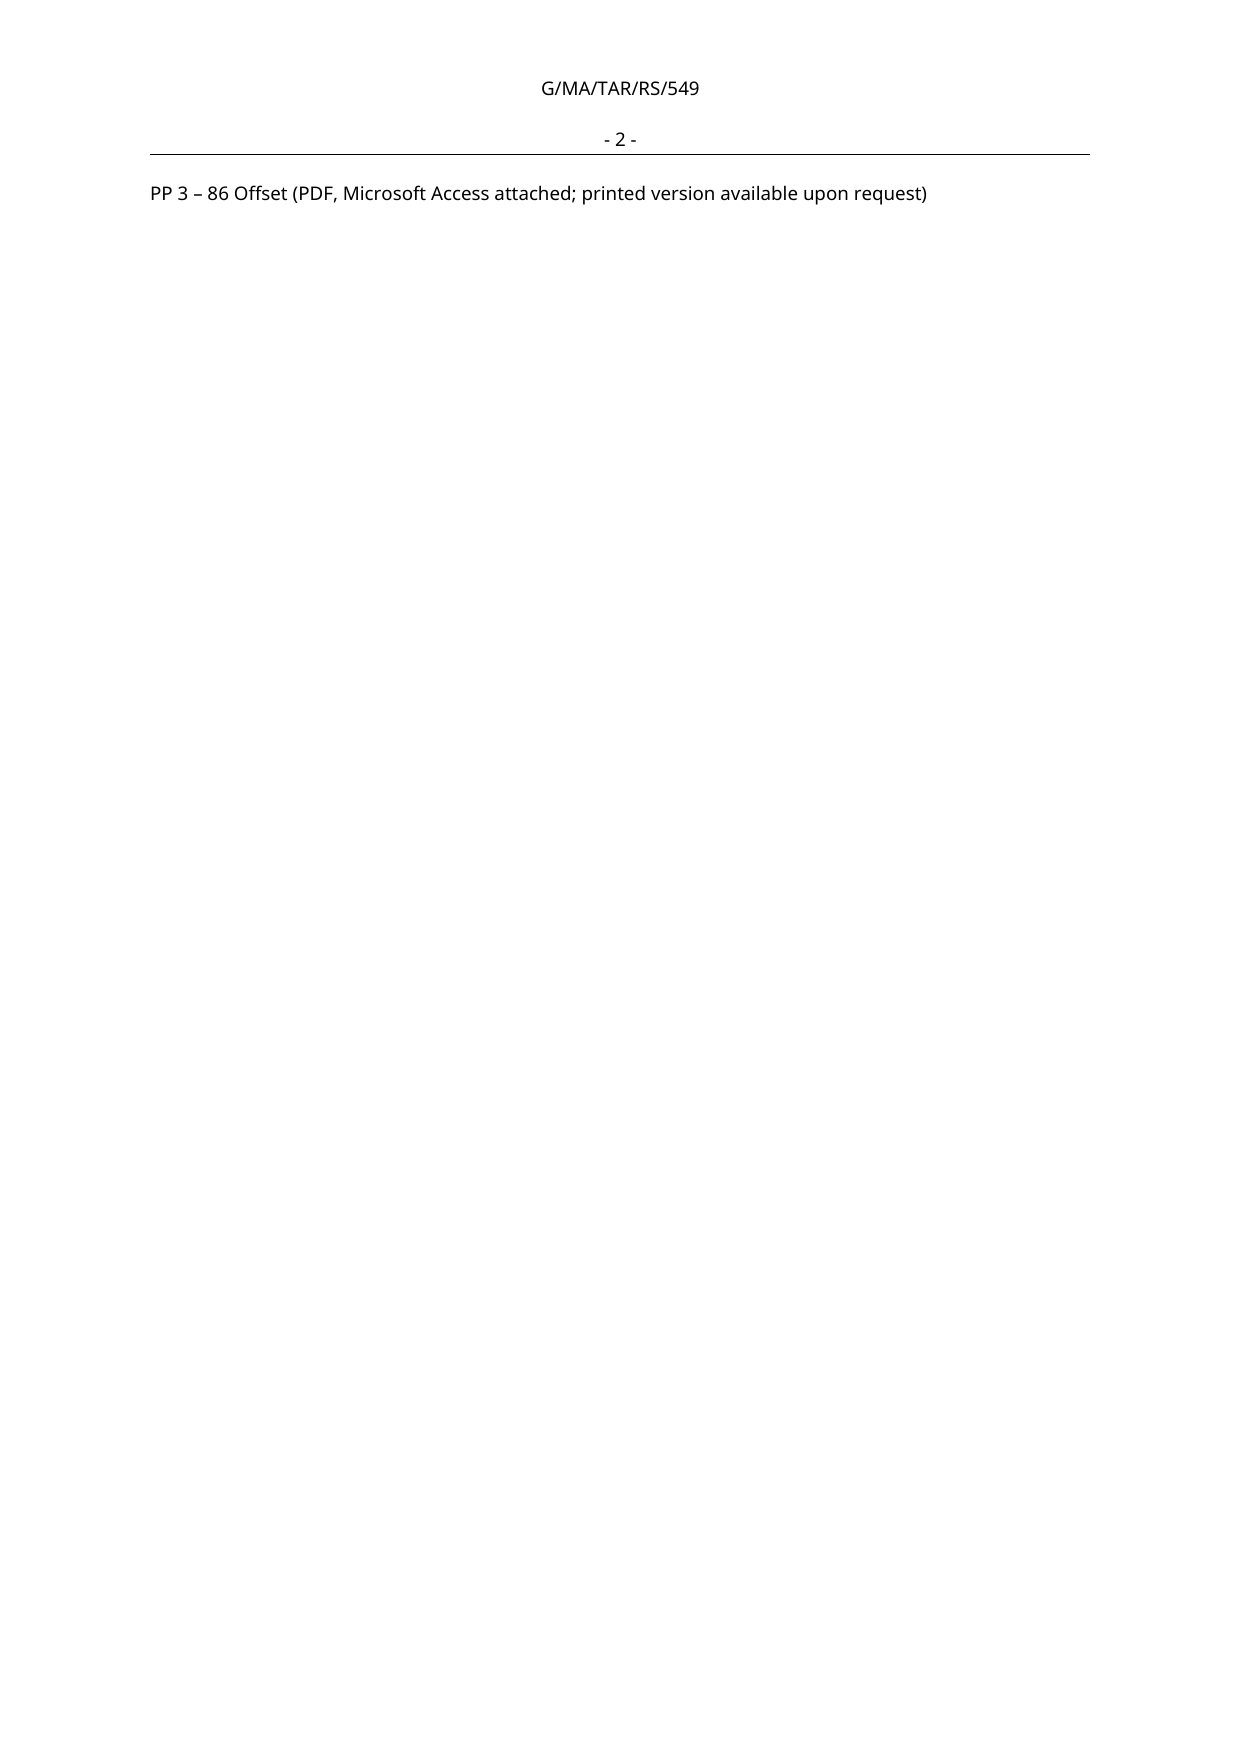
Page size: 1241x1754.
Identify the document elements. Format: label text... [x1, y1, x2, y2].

text PP 3 – 86 Offset (PDF, Microsoft Access attached; printed version available upon request) [150, 180, 1090, 206]
